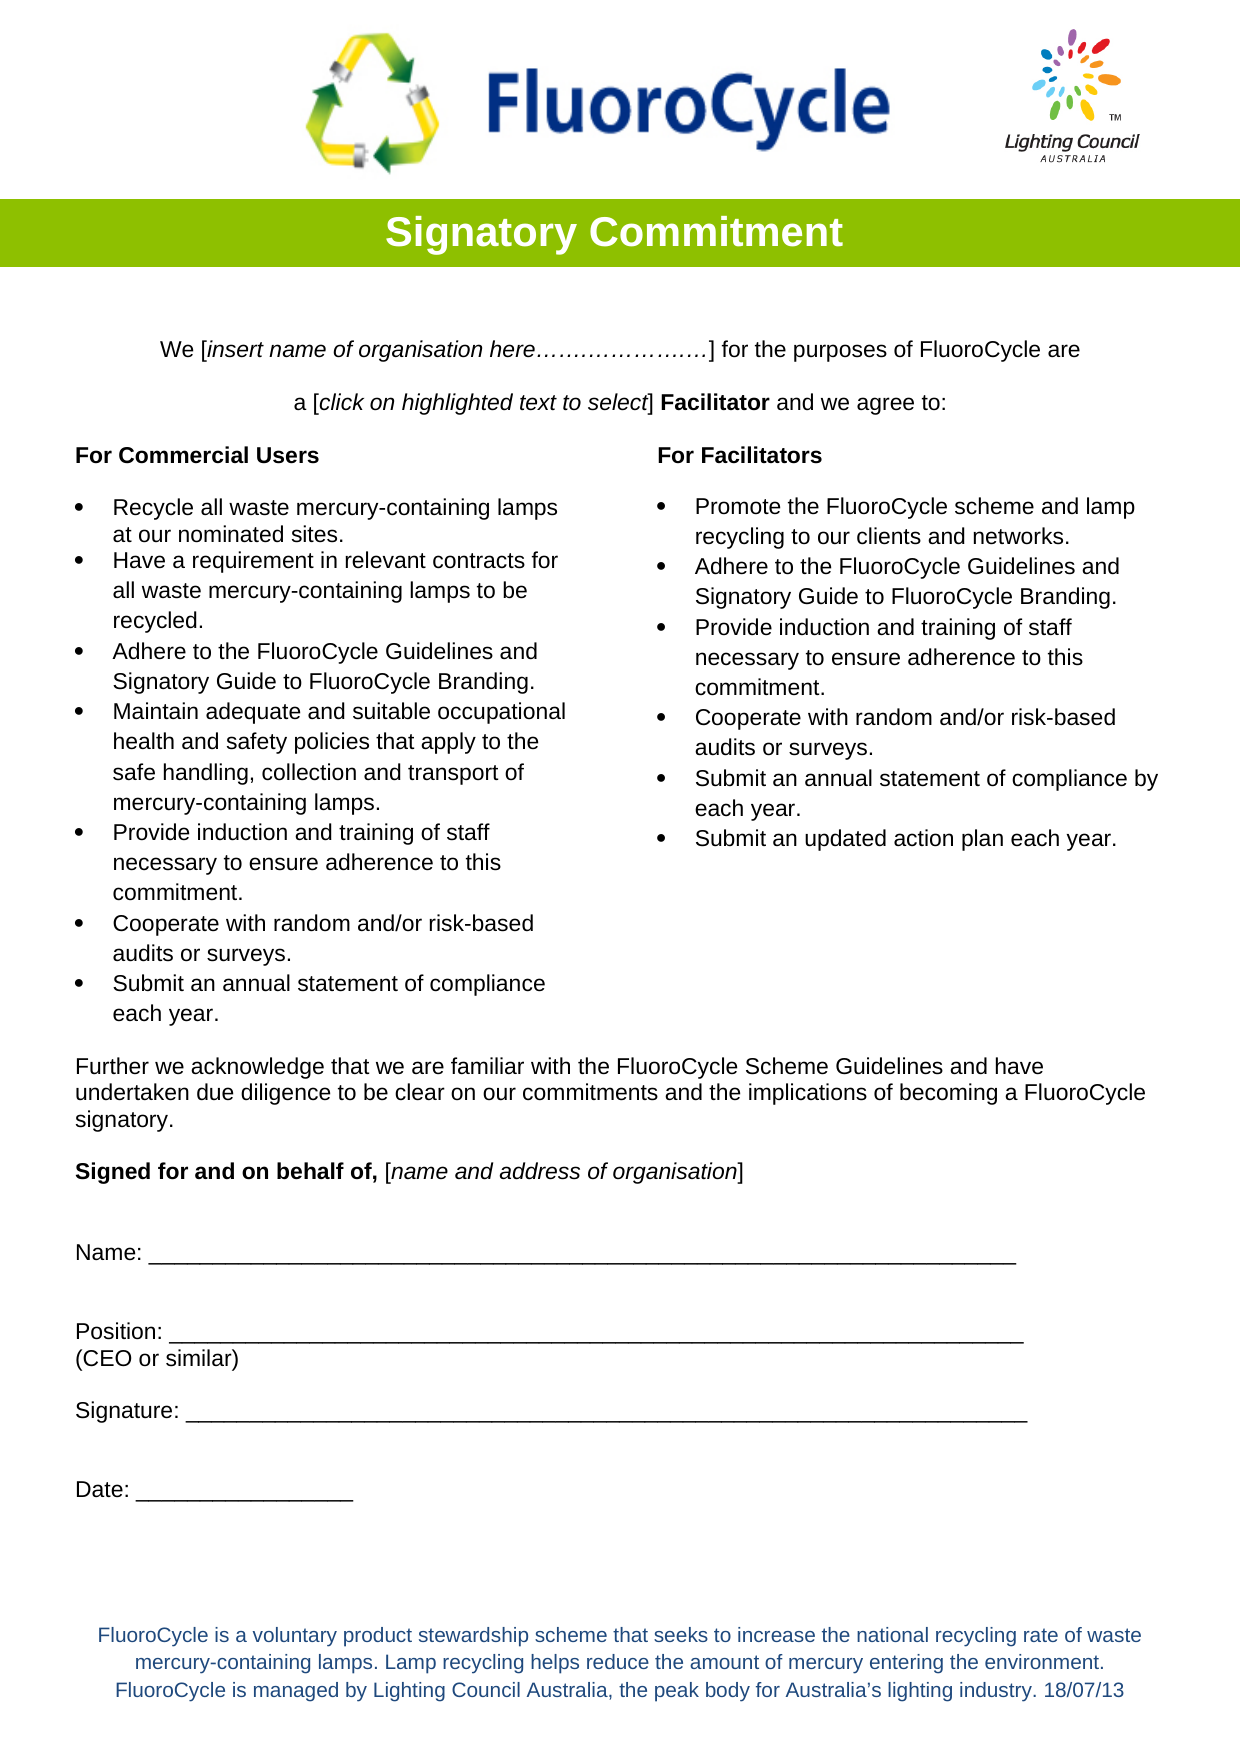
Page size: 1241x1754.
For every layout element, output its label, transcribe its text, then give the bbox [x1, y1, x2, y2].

text Date: _________________ [75, 1476, 1165, 1503]
list Submit an updated action plan each year. [657, 825, 1165, 851]
picture [300, 23, 896, 187]
list Maintain adequate and suitable occupational health and safety policies that apply to the safe handling, collection and transport of mercury-containing lamps. [75, 698, 583, 815]
list Adhere to the FluoroCycle Guidelines and Signatory Guide to FluoroCycle Branding. [75, 638, 583, 694]
list Provide induction and training of staff necessary to ensure adherence to this commitment. [75, 819, 583, 906]
list Submit an annual statement of compliance each year. [75, 970, 583, 1027]
list Cooperate with random and/or risk-based audits or surveys. [75, 909, 583, 966]
text For Facilitators [657, 442, 1165, 468]
list Have a requirement in relevant contracts for all waste mercury-containing lamps to be recycled. [75, 547, 583, 634]
list Recycle all waste mercury-containing lamps at our nominated sites. [75, 494, 583, 547]
text Further we acknowledge that we are familiar with the FluoroCycle Scheme Guidelines and have undertaken due diligence to be clear on our commitments and the implications of becoming a FluoroCycle signatory. [75, 1053, 1165, 1132]
text For Commercial Users [75, 442, 583, 468]
text Signed for and on behalf of, [name and address of organisation] [75, 1158, 1165, 1185]
text Signature: __________________________________________________________________ [75, 1397, 1165, 1423]
list Cooperate with random and/or risk-based audits or surveys. [657, 704, 1165, 761]
list Promote the FluoroCycle scheme and lamp recycling to our clients and networks. [657, 493, 1165, 549]
text (CEO or similar) [75, 1344, 1165, 1371]
text We [insert name of organisation here…….………….…] for the purposes of FluoroCycle are [75, 336, 1165, 363]
text Position: ___________________________________________________________________ [75, 1318, 1165, 1344]
text a [click on highlighted text to select] and we agree to: [75, 389, 1165, 415]
picture [976, 2, 1171, 196]
text Name: ____________________________________________________________________ [75, 1239, 1165, 1265]
list Adhere to the FluoroCycle Guidelines and Signatory Guide to FluoroCycle Branding. [657, 553, 1165, 610]
list Provide induction and training of staff necessary to ensure adherence to this commitment. [657, 613, 1165, 700]
list Submit an annual statement of compliance by each year. [657, 764, 1165, 821]
